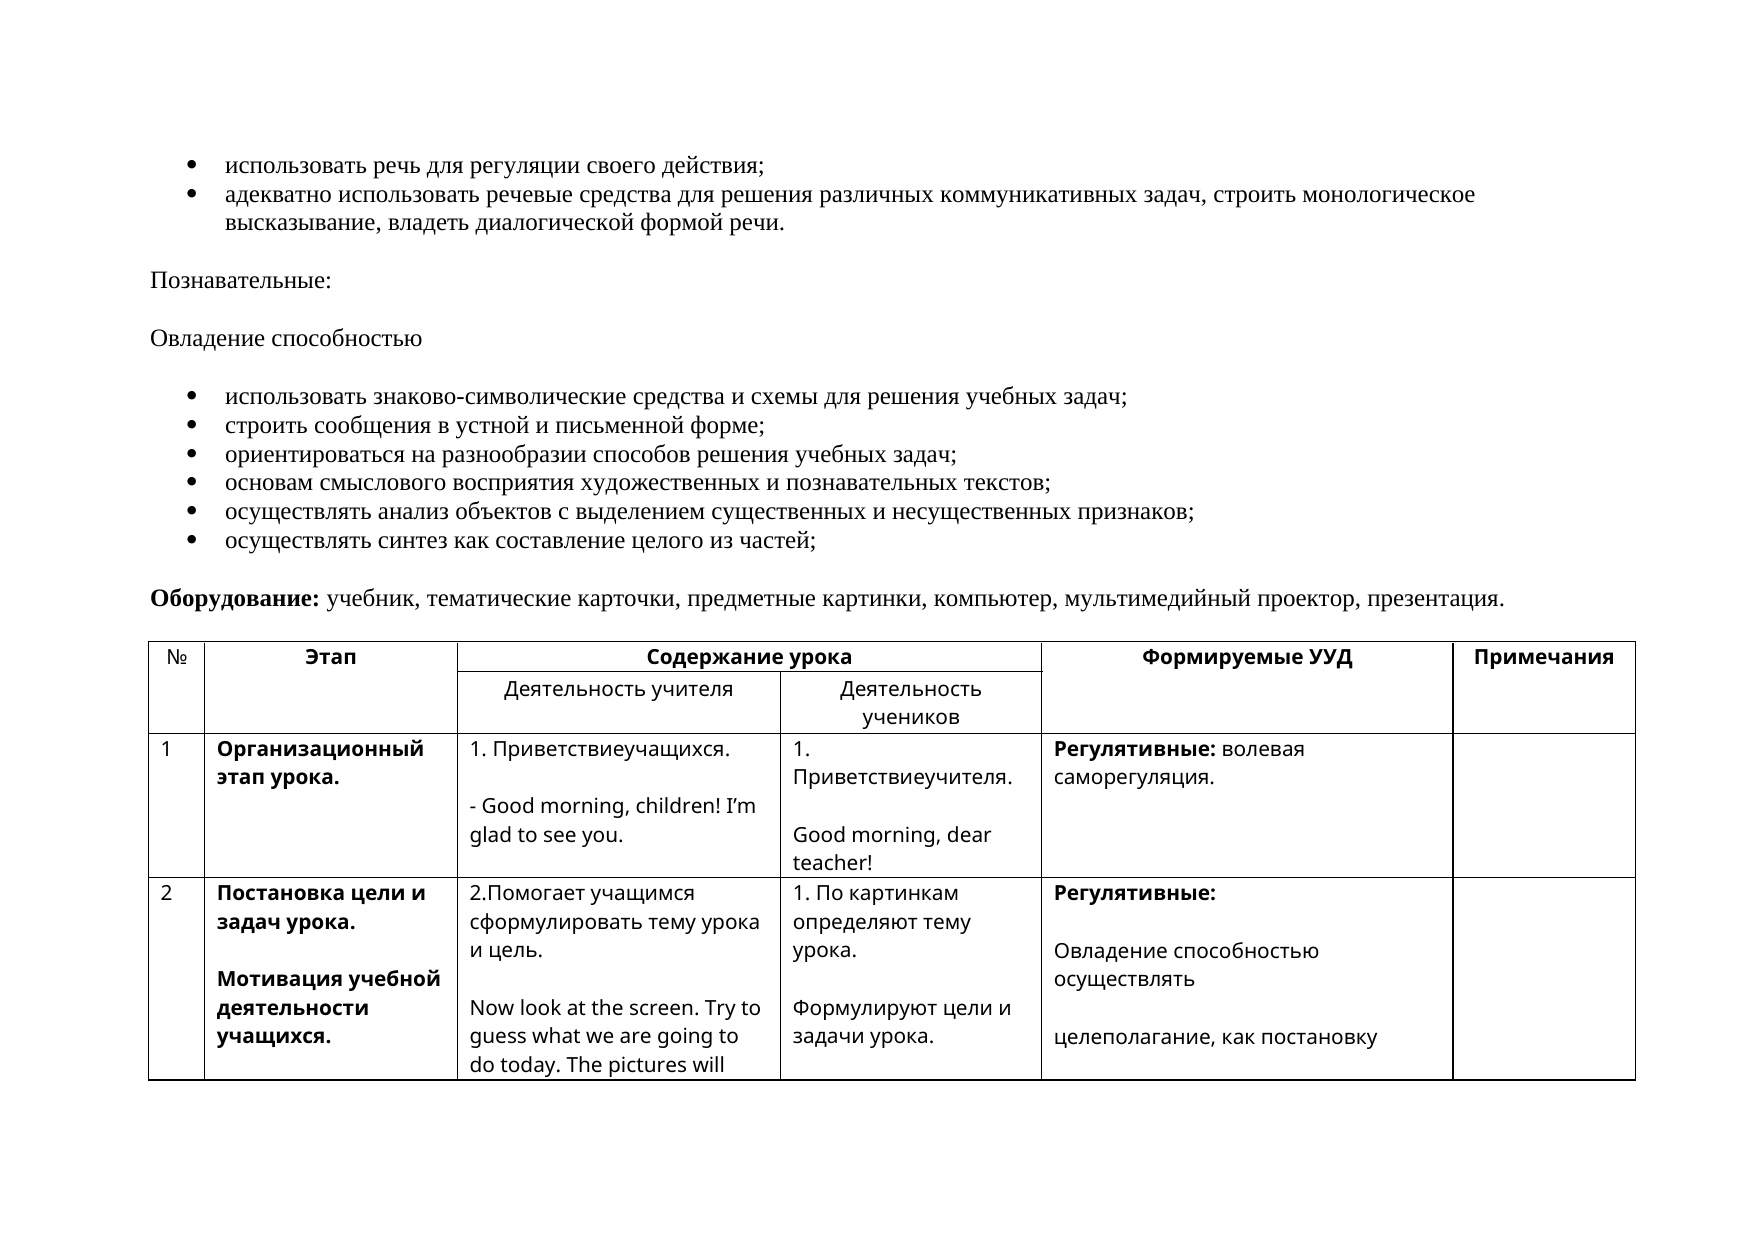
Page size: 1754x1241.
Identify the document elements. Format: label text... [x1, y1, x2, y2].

table_cell 1. Приветствиеучащихся. - Good morning, children! I’m glad to see you. [458, 734, 780, 877]
table_header Формируемые УУД [1042, 642, 1453, 732]
table_cell Деятельность учеников [781, 672, 1041, 732]
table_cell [1042, 878, 1452, 1079]
table_cell Организационный этап урока. [205, 734, 457, 877]
list осуществлять синтез как составление целого из частей; [187, 525, 1604, 554]
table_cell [781, 878, 1041, 1079]
list использовать знаково-символические средства и схемы для решения учебных задач; [187, 381, 1604, 410]
list осуществлять анализ объектов с выделением существенных и несущественных признаков; [187, 496, 1604, 525]
list строить сообщения в устной и письменной форме; [187, 410, 1604, 439]
list адекватно использовать речевые средства для решения различных коммуникативных задач, строить монологическое высказывание, владеть диалогической формой речи. [187, 179, 1604, 236]
table_header Содержание урока [458, 642, 1041, 671]
table_cell Регулятивные: волевая саморегуляция. [1042, 734, 1452, 877]
table_cell 1 [149, 734, 204, 877]
table_header Примечания [1454, 642, 1635, 732]
table_header № [149, 642, 204, 732]
text Овладение способностью [150, 323, 1604, 352]
list ориентироваться на разнообразии способов решения учебных задач; [187, 439, 1604, 467]
table_cell [1454, 878, 1635, 1079]
text Познавательные: [150, 265, 1604, 294]
table_cell 1. Приветствиеучителя. Good morning, dear teacher! [781, 734, 1041, 877]
table_cell [1454, 734, 1635, 877]
text Оборудование: учебник, тематические карточки, предметные картинки, компьютер, мультимедийный проектор, презентация. [150, 583, 1604, 612]
table_cell 2 [149, 878, 204, 1079]
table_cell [205, 878, 457, 1079]
table_header Этап [205, 642, 457, 732]
list основам смыслового восприятия художественных и познавательных текстов; [187, 467, 1604, 496]
table_cell Деятельность учителя [458, 672, 780, 732]
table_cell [458, 878, 780, 1079]
list использовать речь для регуляции своего действия; [187, 150, 1604, 179]
